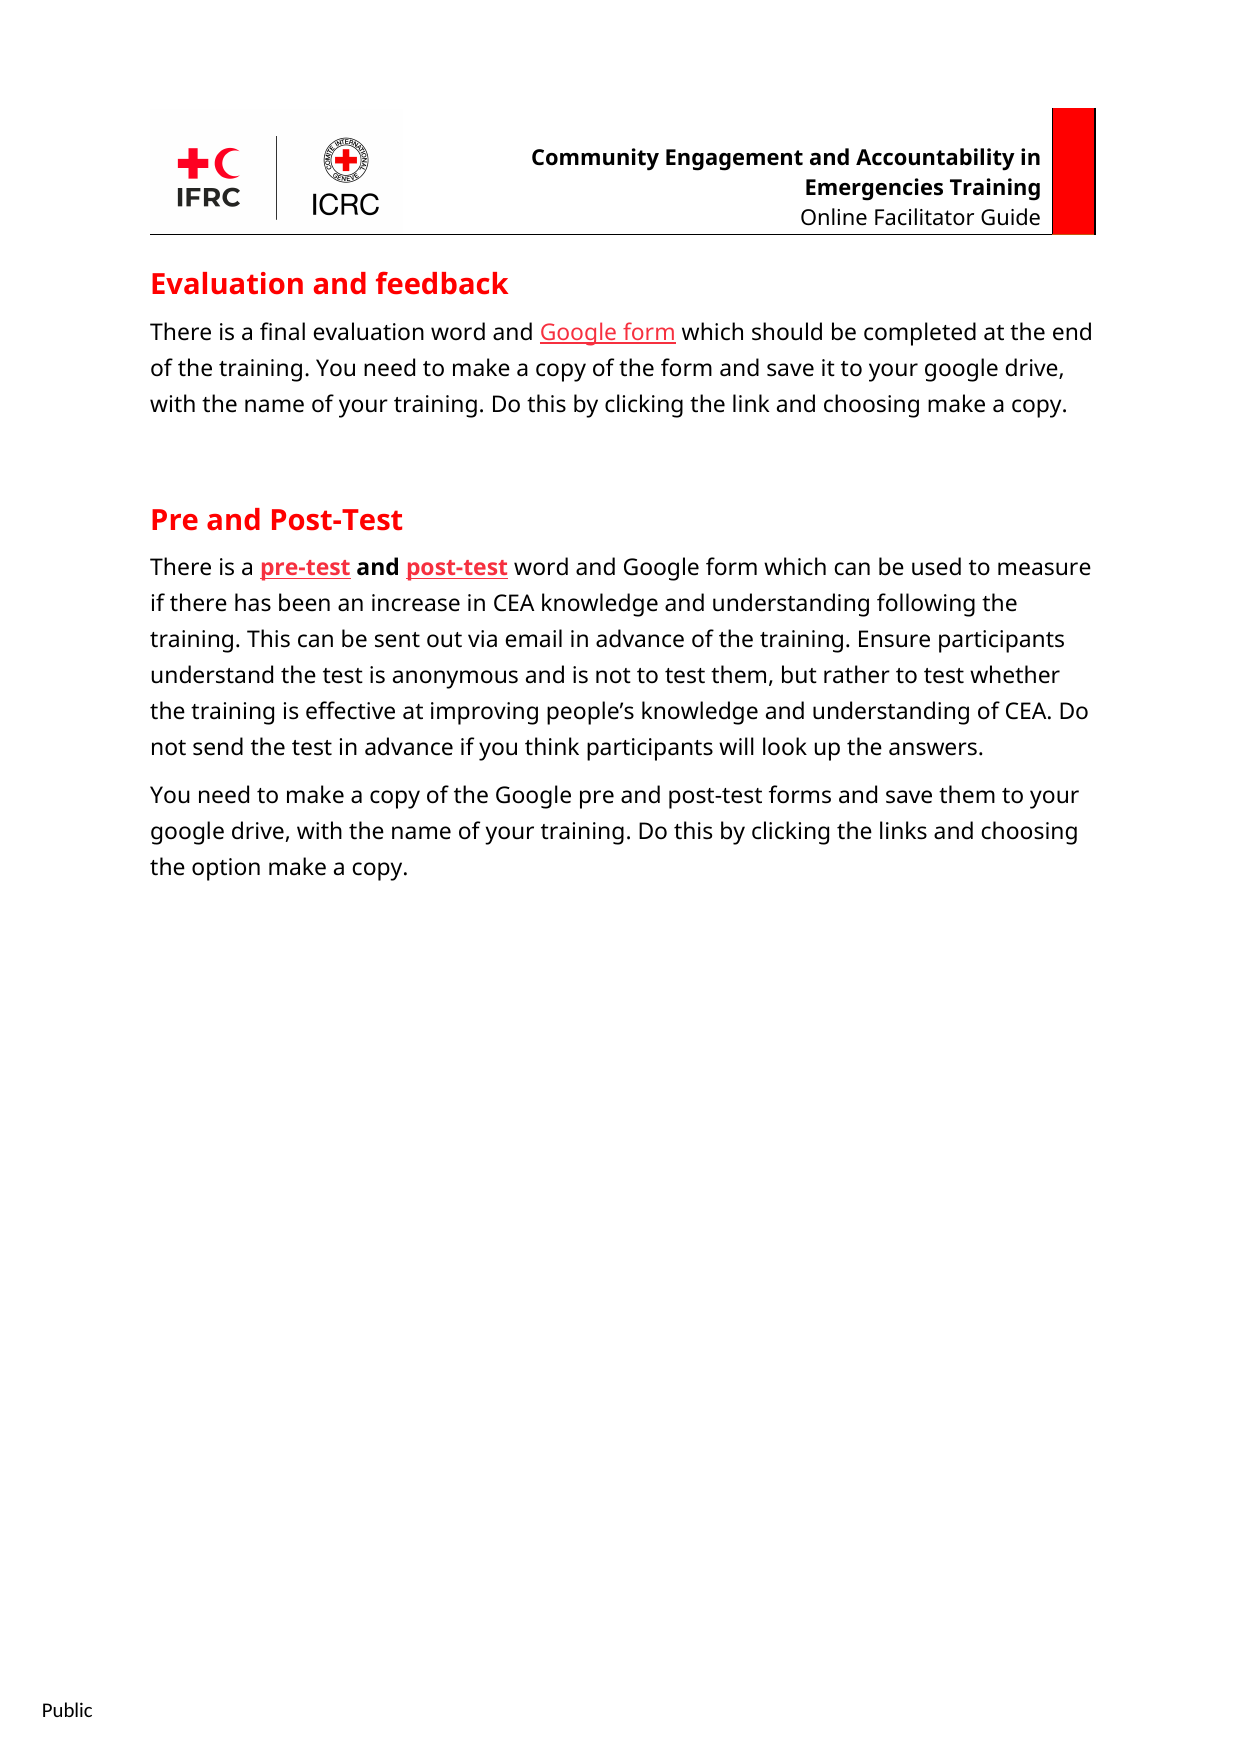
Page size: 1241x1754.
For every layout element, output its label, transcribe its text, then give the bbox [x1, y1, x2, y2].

text There is a pre-test and post-test word and Google form which can be used to measure if there has been an increase in CEA knowledge and understanding following the training. This can be sent out via email in advance of the training. Ensure participants understand the test is anonymous and is not to test them, but rather to test whether the training is effective at improving people’s knowledge and understanding of CEA. Do not send the test in advance if you think participants will look up the answers. [150, 551, 1095, 762]
text There is a final evaluation word and Google form which should be completed at the end of the training. You need to make a copy of the form and save it to your google drive, with the name of your training. Do this by clicking the link and choosing make a copy. [150, 316, 1095, 419]
subtitle Pre and Post-Test [150, 499, 1095, 539]
text You need to make a copy of the Google pre and post-test forms and save them to your google drive, with the name of your training. Do this by clicking the links and choosing the option make a copy. [150, 779, 1095, 882]
picture [150, 109, 404, 234]
subtitle Evaluation and feedback [150, 264, 1095, 303]
